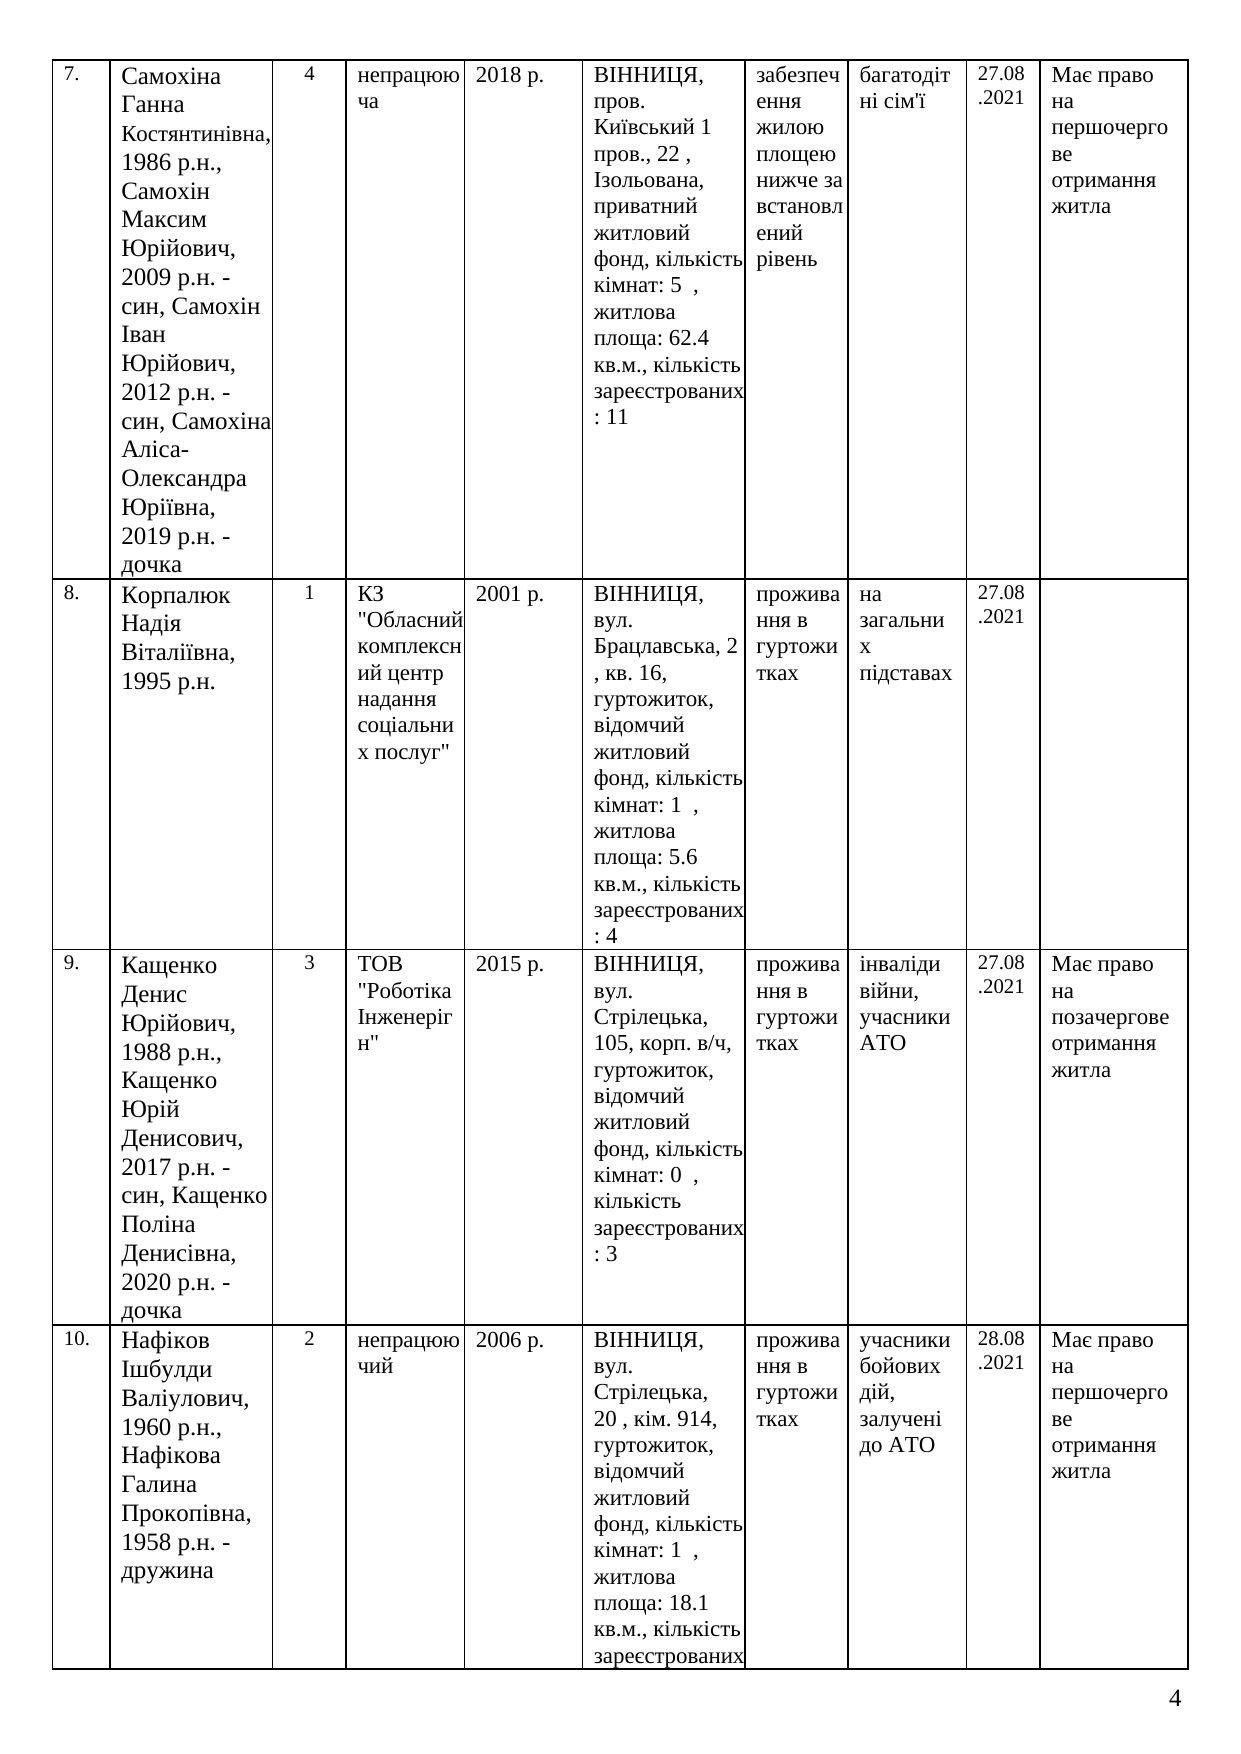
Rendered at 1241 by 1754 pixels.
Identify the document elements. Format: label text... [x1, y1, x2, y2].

table_cell 2001 р. [465, 580, 582, 949]
table_cell 2015 р. [465, 950, 582, 1324]
table_cell 1 [273, 580, 345, 949]
table_cell КЗ "Обласний комплексний центр надання соціальних послуг" [347, 580, 464, 949]
table_cell ВІННИЦЯ, пров. Київський 1 пров., 22 , Ізольована, приватний житловий фонд, кількість кімнат: 5 , житлова площа: 62.4 кв.м., кількість зареєстрованих: 11 [583, 61, 744, 578]
table_cell непрацююча [347, 61, 464, 578]
table_cell [53, 61, 109, 578]
table_cell ТОВ "Роботіка Інженерігн" [347, 950, 464, 1324]
table_cell ВІННИЦЯ, вул. Брацлавська, 2 , кв. 16, гуртожиток, відомчий житловий фонд, кількість кімнат: 1 , житлова площа: 5.6 кв.м., кількість зареєстрованих: 4 [583, 580, 744, 949]
table_cell Корпалюк Надія Віталіївна, 1995 р.н. [111, 580, 272, 949]
table_cell на загальних підставах [849, 580, 966, 949]
table_cell 28.08.2021 [967, 1326, 1039, 1668]
table_cell проживання в гуртожитках [746, 950, 847, 1324]
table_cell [1041, 1326, 1187, 1668]
table_cell Має право на позачергове отримання житла [1041, 950, 1187, 1324]
table_cell ВІННИЦЯ, вул. Стрілецька, 105, корп. в/ч, гуртожиток, відомчий житловий фонд, кількість кімнат: 0 , кількість зареєстрованих: 3 [583, 950, 744, 1324]
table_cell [583, 1326, 744, 1668]
table_cell Самохіна Ганна Костянтинівна, 1986 р.н., Самохін Максим Юрійович, 2009 р.н. - син, Самохін Іван Юрійович, 2012 р.н. - син, Самохіна Аліса-Олександра Юріївна, 2019 р.н. - дочка [111, 61, 272, 578]
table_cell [849, 1326, 966, 1668]
table_cell 2006 р. [465, 1326, 582, 1668]
table_cell Має право на першочергове отримання житла [1041, 61, 1187, 578]
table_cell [746, 61, 847, 578]
table_cell 4 [273, 61, 345, 578]
table_cell 27.08.2021 [967, 580, 1039, 949]
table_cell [746, 1326, 847, 1668]
table_cell [1041, 580, 1187, 949]
table_cell інваліди війни, учасники АТО [849, 950, 966, 1324]
table_cell проживання в гуртожитках [746, 580, 847, 949]
table_cell 2018 р. [465, 61, 582, 578]
table_cell [53, 1326, 109, 1668]
table_cell 27.08.2021 [967, 61, 1039, 578]
table_cell непрацюючий [347, 1326, 464, 1668]
table_cell [53, 580, 109, 949]
table_cell [53, 950, 109, 1324]
table_cell Кащенко Денис Юрійович, 1988 р.н., Кащенко Юрій Денисович, 2017 р.н. - син, Кащенко Поліна Денисівна, 2020 р.н. - дочка [111, 950, 272, 1324]
table_cell 27.08.2021 [967, 950, 1039, 1324]
table_cell 2 [273, 1326, 345, 1668]
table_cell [111, 1326, 272, 1668]
table_cell 3 [273, 950, 345, 1324]
table_cell багатодітні сім'ї [849, 61, 966, 578]
